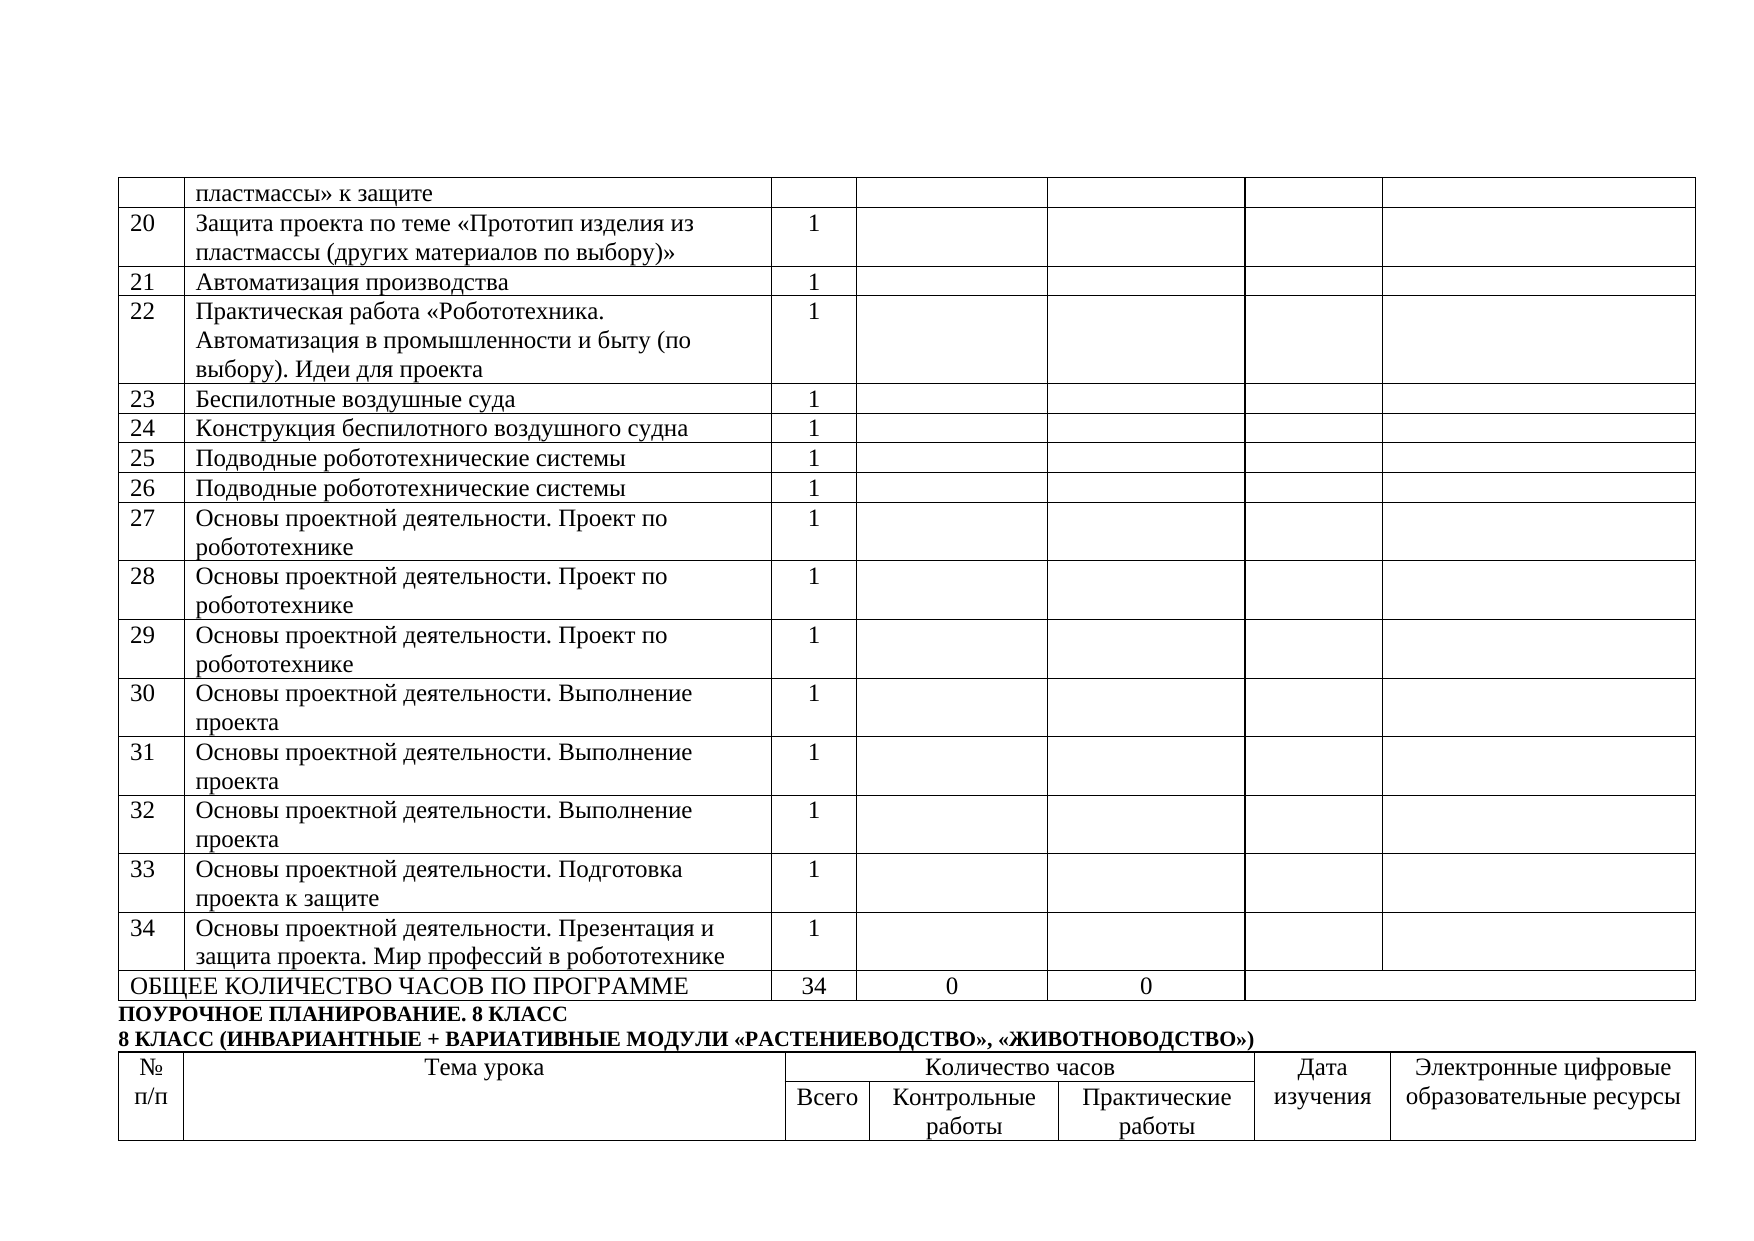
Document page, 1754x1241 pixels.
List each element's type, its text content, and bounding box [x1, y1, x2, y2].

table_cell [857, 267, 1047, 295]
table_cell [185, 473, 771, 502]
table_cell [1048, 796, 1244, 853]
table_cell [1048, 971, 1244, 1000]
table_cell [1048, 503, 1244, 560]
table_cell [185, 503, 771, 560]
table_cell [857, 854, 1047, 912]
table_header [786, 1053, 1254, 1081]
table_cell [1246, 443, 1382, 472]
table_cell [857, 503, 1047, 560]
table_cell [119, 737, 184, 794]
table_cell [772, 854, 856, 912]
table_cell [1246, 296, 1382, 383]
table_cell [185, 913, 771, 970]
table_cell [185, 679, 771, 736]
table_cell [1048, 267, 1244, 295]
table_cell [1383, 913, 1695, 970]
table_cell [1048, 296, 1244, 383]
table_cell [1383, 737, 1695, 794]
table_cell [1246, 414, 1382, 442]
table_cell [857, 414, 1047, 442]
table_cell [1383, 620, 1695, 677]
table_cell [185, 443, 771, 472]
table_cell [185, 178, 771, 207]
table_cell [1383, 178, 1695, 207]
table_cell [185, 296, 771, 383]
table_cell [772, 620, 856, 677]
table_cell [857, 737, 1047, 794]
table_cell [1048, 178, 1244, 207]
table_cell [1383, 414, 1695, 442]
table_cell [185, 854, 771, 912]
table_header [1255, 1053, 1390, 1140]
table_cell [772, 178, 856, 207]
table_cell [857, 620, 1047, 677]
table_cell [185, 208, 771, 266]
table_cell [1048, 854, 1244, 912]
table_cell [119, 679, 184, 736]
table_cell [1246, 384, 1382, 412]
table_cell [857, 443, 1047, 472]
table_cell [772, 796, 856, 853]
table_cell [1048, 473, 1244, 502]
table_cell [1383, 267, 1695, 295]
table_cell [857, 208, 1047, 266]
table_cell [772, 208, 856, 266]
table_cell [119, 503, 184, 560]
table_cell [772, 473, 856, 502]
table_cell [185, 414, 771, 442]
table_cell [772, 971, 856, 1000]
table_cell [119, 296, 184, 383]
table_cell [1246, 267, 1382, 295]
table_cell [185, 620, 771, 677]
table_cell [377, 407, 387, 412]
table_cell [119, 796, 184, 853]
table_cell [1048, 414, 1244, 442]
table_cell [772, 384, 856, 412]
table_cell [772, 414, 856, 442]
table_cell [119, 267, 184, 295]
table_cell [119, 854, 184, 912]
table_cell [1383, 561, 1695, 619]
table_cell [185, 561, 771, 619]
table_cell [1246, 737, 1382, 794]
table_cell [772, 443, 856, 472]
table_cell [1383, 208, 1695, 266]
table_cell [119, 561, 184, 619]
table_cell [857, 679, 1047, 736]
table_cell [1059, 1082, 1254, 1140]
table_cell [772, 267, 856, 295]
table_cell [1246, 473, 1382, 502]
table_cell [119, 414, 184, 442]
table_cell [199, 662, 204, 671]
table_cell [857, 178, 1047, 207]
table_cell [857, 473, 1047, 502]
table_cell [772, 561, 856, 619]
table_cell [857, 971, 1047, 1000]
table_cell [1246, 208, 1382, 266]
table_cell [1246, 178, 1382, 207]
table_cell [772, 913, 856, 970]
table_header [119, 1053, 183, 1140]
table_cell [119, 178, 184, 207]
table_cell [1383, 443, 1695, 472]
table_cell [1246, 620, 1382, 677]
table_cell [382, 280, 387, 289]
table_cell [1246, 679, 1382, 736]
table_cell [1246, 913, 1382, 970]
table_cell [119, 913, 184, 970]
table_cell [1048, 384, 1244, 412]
text 8 КЛАСС (ИНВАРИАНТНЫЕ + ВАРИАТИВНЫЕ МОДУЛИ «РАСТЕНИЕВОДСТВО», «ЖИВОТНОВОДСТВО») [118, 1026, 1636, 1051]
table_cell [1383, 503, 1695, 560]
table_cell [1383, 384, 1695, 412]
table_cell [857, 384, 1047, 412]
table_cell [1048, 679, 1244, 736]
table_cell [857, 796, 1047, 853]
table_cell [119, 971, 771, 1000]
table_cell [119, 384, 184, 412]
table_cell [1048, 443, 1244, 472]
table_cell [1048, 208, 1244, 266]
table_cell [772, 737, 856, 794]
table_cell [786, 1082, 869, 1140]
text ПОУРОЧНОЕ ПЛАНИРОВАНИЕ. 8 КЛАСС [118, 1001, 1636, 1026]
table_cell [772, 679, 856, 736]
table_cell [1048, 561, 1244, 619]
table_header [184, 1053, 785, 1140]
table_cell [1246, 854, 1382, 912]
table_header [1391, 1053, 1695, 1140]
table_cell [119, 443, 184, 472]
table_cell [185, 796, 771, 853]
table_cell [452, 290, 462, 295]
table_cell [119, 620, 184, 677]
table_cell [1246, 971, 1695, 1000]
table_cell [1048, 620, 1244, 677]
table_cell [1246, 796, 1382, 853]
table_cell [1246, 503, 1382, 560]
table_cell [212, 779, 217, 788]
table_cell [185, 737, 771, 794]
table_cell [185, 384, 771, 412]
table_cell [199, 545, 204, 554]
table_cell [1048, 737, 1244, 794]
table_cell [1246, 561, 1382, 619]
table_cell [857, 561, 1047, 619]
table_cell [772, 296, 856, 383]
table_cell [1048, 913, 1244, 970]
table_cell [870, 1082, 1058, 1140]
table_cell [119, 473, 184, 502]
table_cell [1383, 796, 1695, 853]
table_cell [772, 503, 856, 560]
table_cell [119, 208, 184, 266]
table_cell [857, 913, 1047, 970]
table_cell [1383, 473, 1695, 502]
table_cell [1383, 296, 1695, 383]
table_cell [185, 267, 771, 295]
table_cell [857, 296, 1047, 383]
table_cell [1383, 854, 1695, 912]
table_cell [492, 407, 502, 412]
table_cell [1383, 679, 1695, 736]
